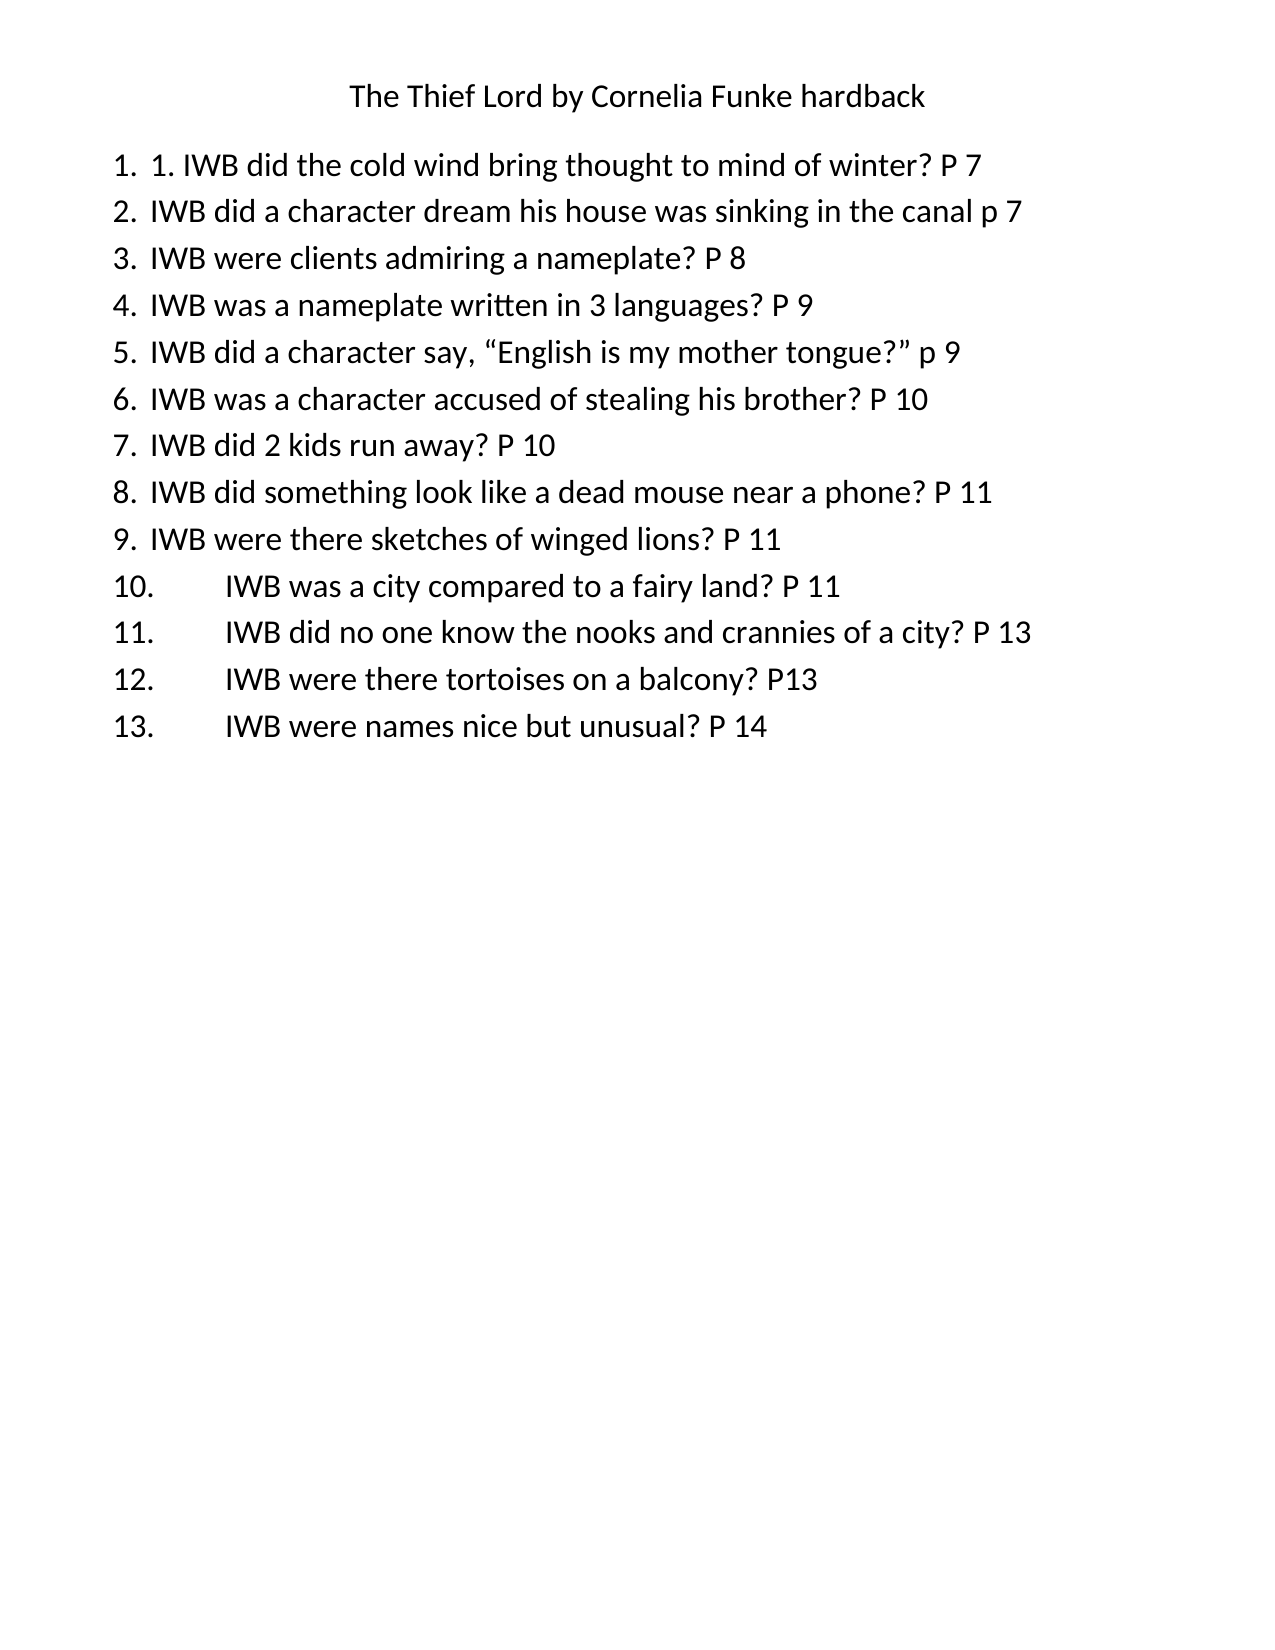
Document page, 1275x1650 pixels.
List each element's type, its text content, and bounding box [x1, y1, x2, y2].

list IWB were clients admiring a nameplate? P 8 [112, 237, 1200, 278]
list IWB was a city compared to a fairy land? P 11 [112, 565, 1200, 605]
list IWB was a nameplate written in 3 languages? P 9 [112, 284, 1200, 325]
list IWB did no one know the nooks and crannies of a city? P 13 [112, 611, 1200, 652]
list IWB did something look like a dead mouse near a phone? P 11 [112, 471, 1200, 512]
list IWB were there tortoises on a balcony? P13 [112, 658, 1200, 699]
list IWB were there sketches of winged lions? P 11 [112, 518, 1200, 559]
list IWB were names nice but unusual? P 14 [112, 705, 1200, 746]
list IWB was a character accused of stealing his brother? P 10 [112, 378, 1200, 418]
list IWB did 2 kids run away? P 10 [112, 424, 1200, 465]
list IWB did a character dream his house was sinking in the canal p 7 [112, 191, 1200, 231]
list IWB did a character say, “English is my mother tongue?” p 9 [112, 331, 1200, 372]
list 1. IWB did the cold wind bring thought to mind of winter? P 7 [112, 144, 1200, 184]
